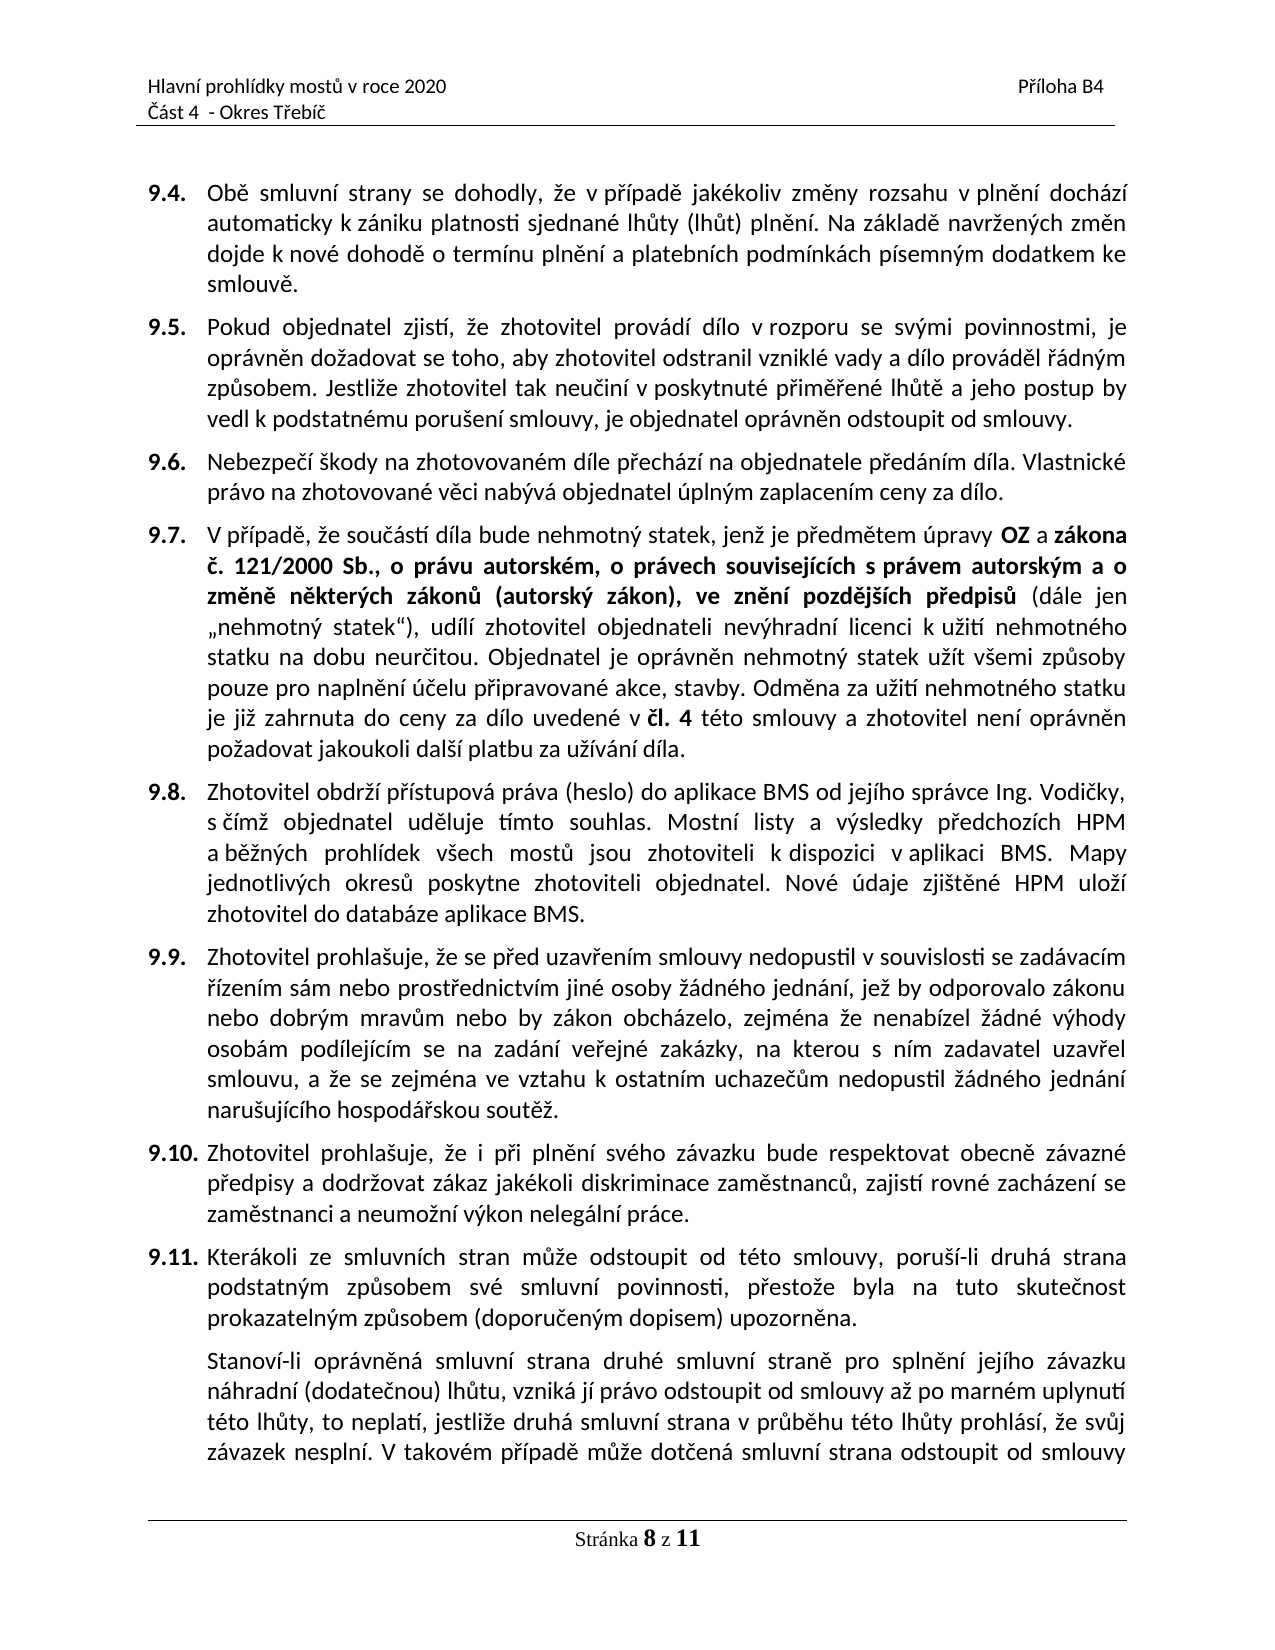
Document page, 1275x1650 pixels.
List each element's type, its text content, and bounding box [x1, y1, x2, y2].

list Kterákoli ze smluvních stran může odstoupit od této smlouvy, poruší-li druhá strana podstatným způsobem své smluvní povinnosti, přestože byla na tuto skutečnost prokazatelným způsobem (doporučeným dopisem) upozorněna. [148, 1241, 1127, 1332]
list Pokud objednatel zjistí, že zhotovitel provádí dílo v rozporu se svými povinnostmi, je oprávněn dožadovat se toho, aby zhotovitel odstranil vzniklé vady a dílo prováděl řádným způsobem. Jestliže zhotovitel tak neučiní v poskytnuté přiměřené lhůtě a jeho postup by vedl k podstatnému porušení smlouvy, je objednatel oprávněn odstoupit od smlouvy. [148, 311, 1127, 433]
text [207, 1345, 1127, 1467]
list V případě, že součástí díla bude nehmotný statek, jenž je předmětem úpravy OZ a zákona č. 121/2000 Sb., o právu autorském, o právech souvisejících s právem autorským a o změně některých zákonů (autorský zákon), ve znění pozdějších předpisů (dále jen „nehmotný statek“), udílí zhotovitel objednateli nevýhradní licenci k užití nehmotného statku na dobu neurčitou. Objednatel je oprávněn nehmotný statek užít všemi způsoby pouze pro naplnění účelu připravované akce, stavby. Odměna za užití nehmotného statku je již zahrnuta do ceny za dílo uvedené v čl. 4 této smlouvy a zhotovitel není oprávněn požadovat jakoukoli další platbu za užívání díla. [148, 519, 1127, 763]
list Zhotovitel obdrží přístupová práva (heslo) do aplikace BMS od jejího správce Ing. Vodičky, s čímž objednatel uděluje tímto souhlas. Mostní listy a výsledky předchozích HPM a běžných prohlídek všech mostů jsou zhotoviteli k dispozici v aplikaci BMS. Mapy jednotlivých okresů poskytne zhotoviteli objednatel. Nové údaje zjištěné HPM uloží zhotovitel do databáze aplikace BMS. [148, 776, 1127, 929]
list Nebezpečí škody na zhotovovaném díle přechází na objednatele předáním díla. Vlastnické právo na zhotovované věci nabývá objednatel úplným zaplacením ceny za dílo. [148, 446, 1127, 507]
list Obě smluvní strany se dohodly, že v případě jakékoliv změny rozsahu v plnění dochází automaticky k zániku platnosti sjednané lhůty (lhůt) plnění. Na základě navržených změn dojde k nové dohodě o termínu plnění a platebních podmínkách písemným dodatkem ke smlouvě. [148, 177, 1127, 299]
list Zhotovitel prohlašuje, že i při plnění svého závazku bude respektovat obecně závazné předpisy a dodržovat zákaz jakékoli diskriminace zaměstnanců, zajistí rovné zacházení se zaměstnanci a neumožní výkon nelegální práce. [148, 1137, 1127, 1228]
list Zhotovitel prohlašuje, že se před uzavřením smlouvy nedopustil v souvislosti se zadávacím řízením sám nebo prostřednictvím jiné osoby žádného jednání, jež by odporovalo zákonu nebo dobrým mravům nebo by zákon obcházelo, zejména že nenabízel žádné výhody osobám podílejícím se na zadání veřejné zakázky, na kterou s ním zadavatel uzavřel smlouvu, a že se zejména ve vztahu k ostatním uchazečům nedopustil žádného jednání narušujícího hospodářskou soutěž. [148, 941, 1127, 1124]
